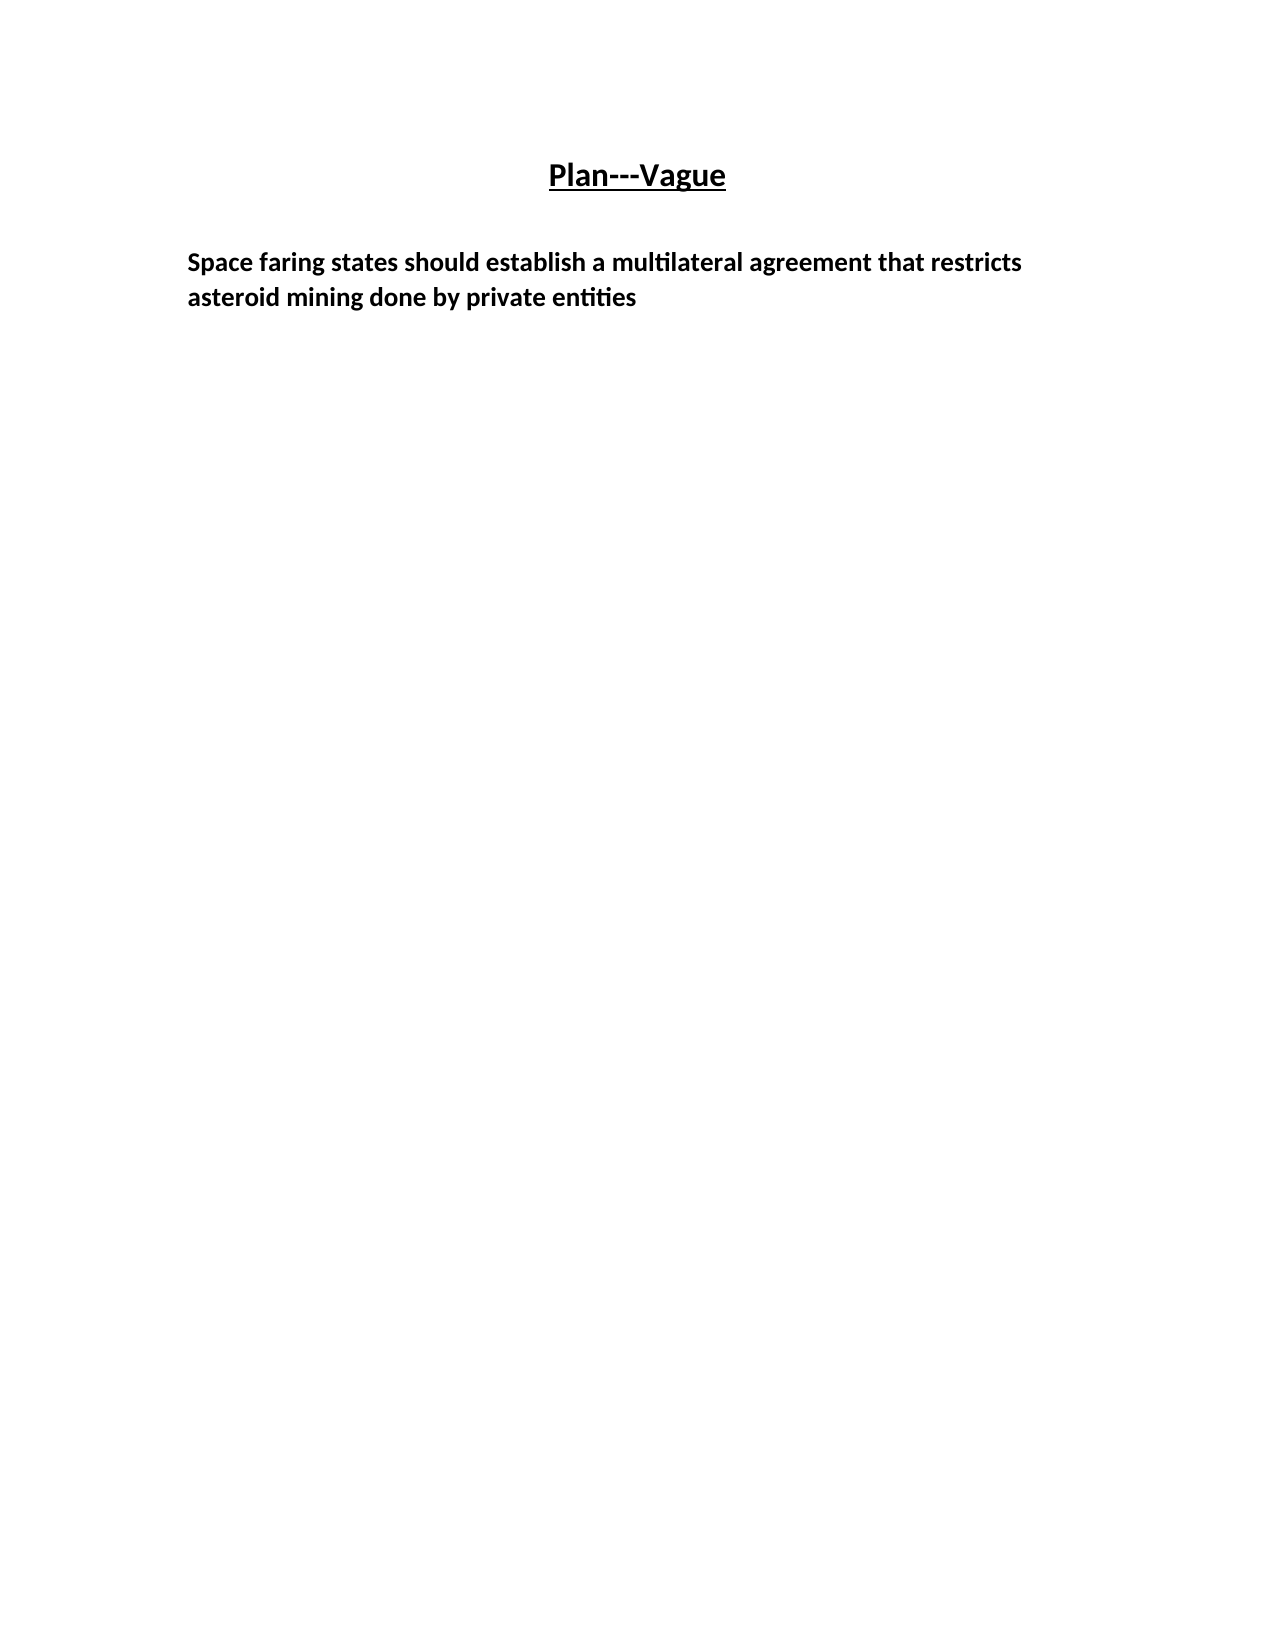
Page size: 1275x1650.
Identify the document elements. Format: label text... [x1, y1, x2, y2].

subtitle Plan---Vague [187, 154, 1087, 195]
subtitle Space faring states should establish a multilateral agreement that restricts asteroid mining done by private entities [187, 245, 1087, 314]
